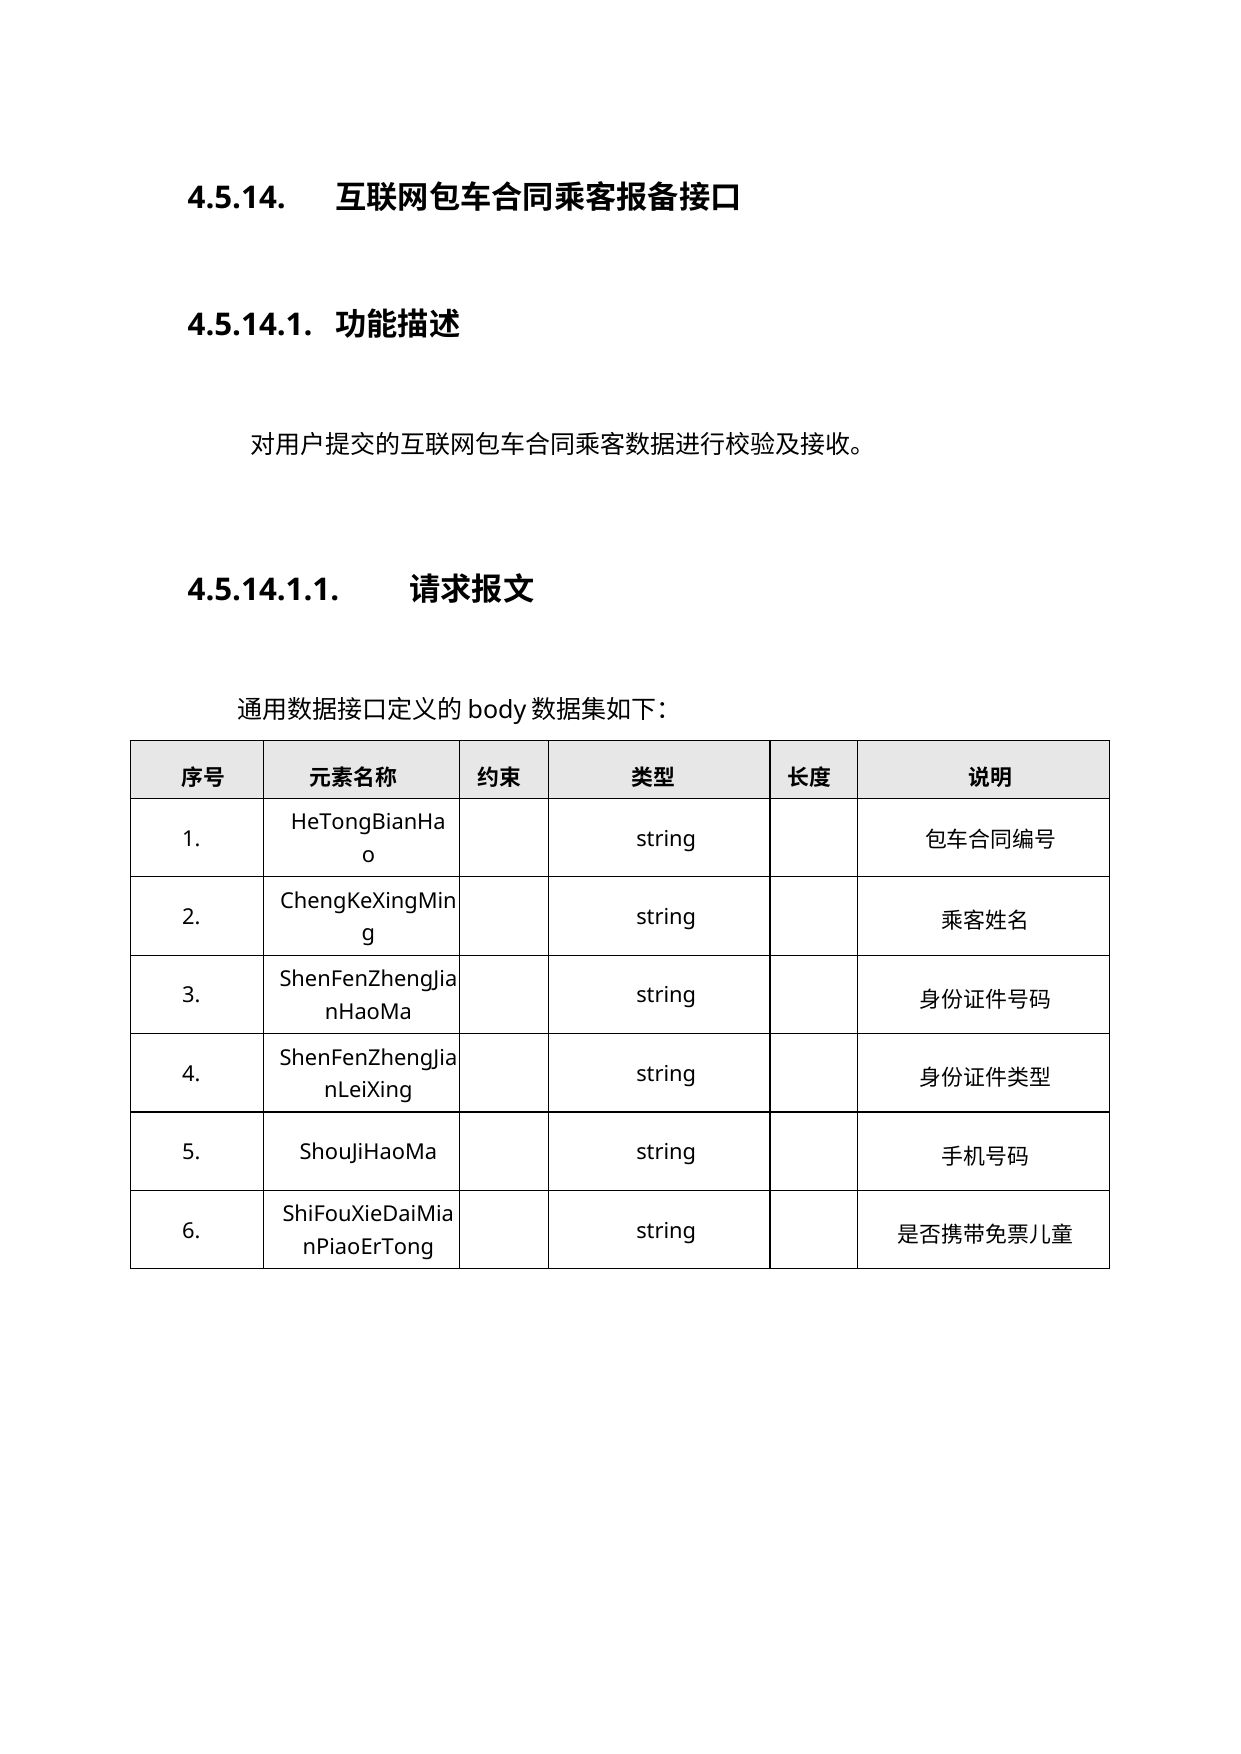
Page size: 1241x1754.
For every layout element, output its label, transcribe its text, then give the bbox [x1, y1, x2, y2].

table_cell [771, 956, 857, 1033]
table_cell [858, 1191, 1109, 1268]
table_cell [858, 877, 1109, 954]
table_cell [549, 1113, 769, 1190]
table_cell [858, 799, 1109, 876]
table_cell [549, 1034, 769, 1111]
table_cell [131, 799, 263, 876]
subtitle 请求报文 [187, 555, 1053, 620]
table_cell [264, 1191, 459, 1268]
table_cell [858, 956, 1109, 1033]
subtitle 功能描述 [187, 289, 1053, 354]
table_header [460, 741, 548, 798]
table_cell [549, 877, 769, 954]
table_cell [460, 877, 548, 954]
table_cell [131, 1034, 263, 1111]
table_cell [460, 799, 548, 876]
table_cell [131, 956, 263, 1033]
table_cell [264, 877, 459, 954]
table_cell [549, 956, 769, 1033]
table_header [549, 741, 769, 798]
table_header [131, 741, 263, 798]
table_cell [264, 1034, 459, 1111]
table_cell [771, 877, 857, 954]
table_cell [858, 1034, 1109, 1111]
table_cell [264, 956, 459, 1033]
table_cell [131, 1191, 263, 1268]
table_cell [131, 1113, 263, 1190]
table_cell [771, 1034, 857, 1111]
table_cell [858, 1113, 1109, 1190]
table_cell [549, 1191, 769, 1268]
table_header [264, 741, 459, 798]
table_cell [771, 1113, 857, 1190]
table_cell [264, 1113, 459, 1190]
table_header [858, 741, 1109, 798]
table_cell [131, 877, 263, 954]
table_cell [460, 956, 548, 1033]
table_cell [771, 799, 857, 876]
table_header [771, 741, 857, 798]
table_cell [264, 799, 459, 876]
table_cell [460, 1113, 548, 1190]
subtitle 互联网包车合同乘客报备接口 [187, 162, 1053, 227]
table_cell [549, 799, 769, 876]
text 对用户提交的互联网包车合同乘客数据进行校验及接收。 [187, 410, 1053, 475]
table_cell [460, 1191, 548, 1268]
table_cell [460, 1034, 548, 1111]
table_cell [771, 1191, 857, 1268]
text 通用数据接口定义的body数据集如下： [187, 675, 1053, 740]
